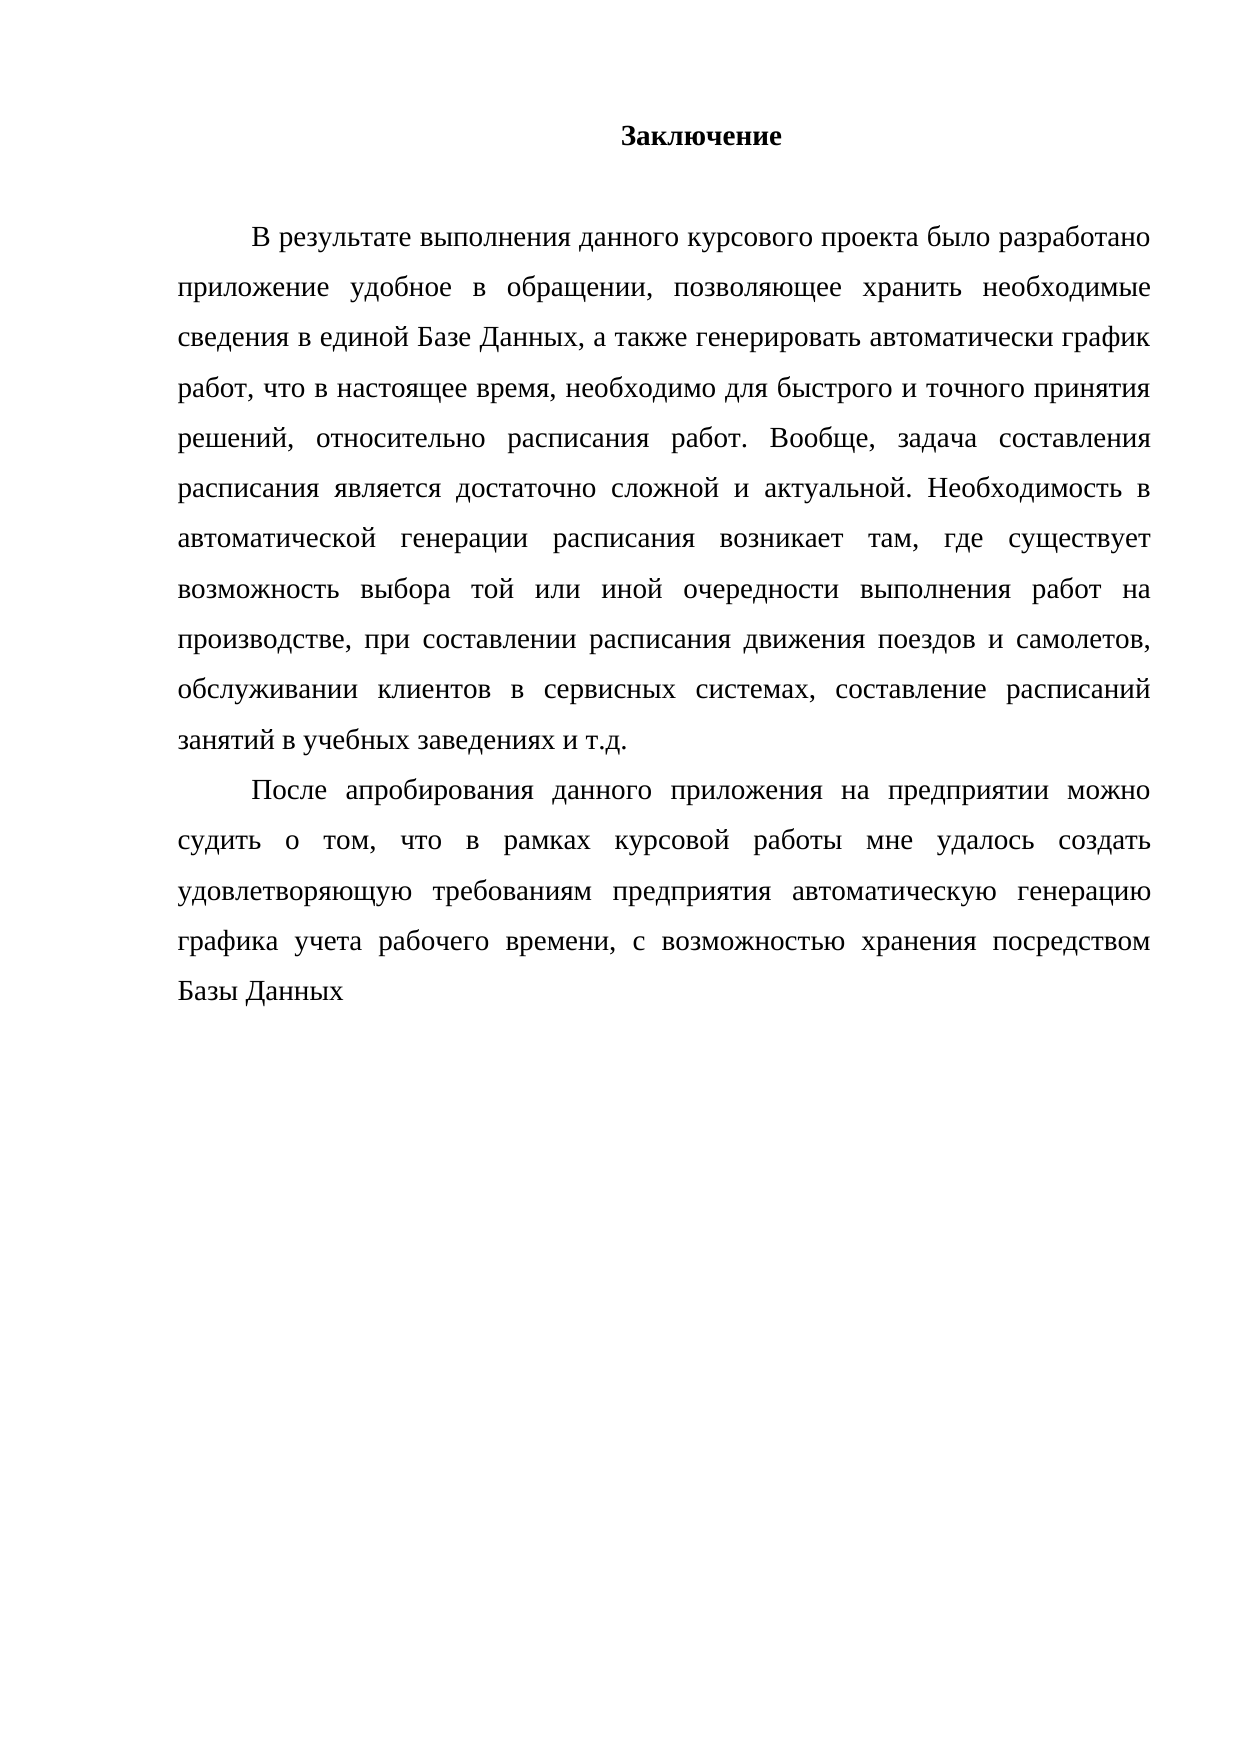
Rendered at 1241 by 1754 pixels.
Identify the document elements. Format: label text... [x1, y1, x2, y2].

text Заключение [177, 118, 1152, 152]
text После апробирования данного приложения на предприятии можно судить о том, что в рамках курсовой работы мне удалось создать удовлетворяющую требованиям предприятия автоматическую генерацию графика учета рабочего времени, с возможностью хранения посредством Базы Данных [177, 772, 1152, 1007]
text В результате выполнения данного курсового проекта было разработано приложение удобное в обращении, позволяющее хранить необходимые сведения в единой Базе Данных, а также генерировать автоматически график работ, что в настоящее время, необходимо для быстрого и точного принятия решений, относительно расписания работ. Вообще, задача составления расписания является достаточно сложной и актуальной. Необходимость в автоматической генерации расписания возникает там, где существует возможность выбора той или иной очередности выполнения работ на производстве, при составлении расписания движения поездов и самолетов, обслуживании клиентов в сервисных системах, составление расписаний занятий в учебных заведениях и т.д. [177, 219, 1152, 755]
